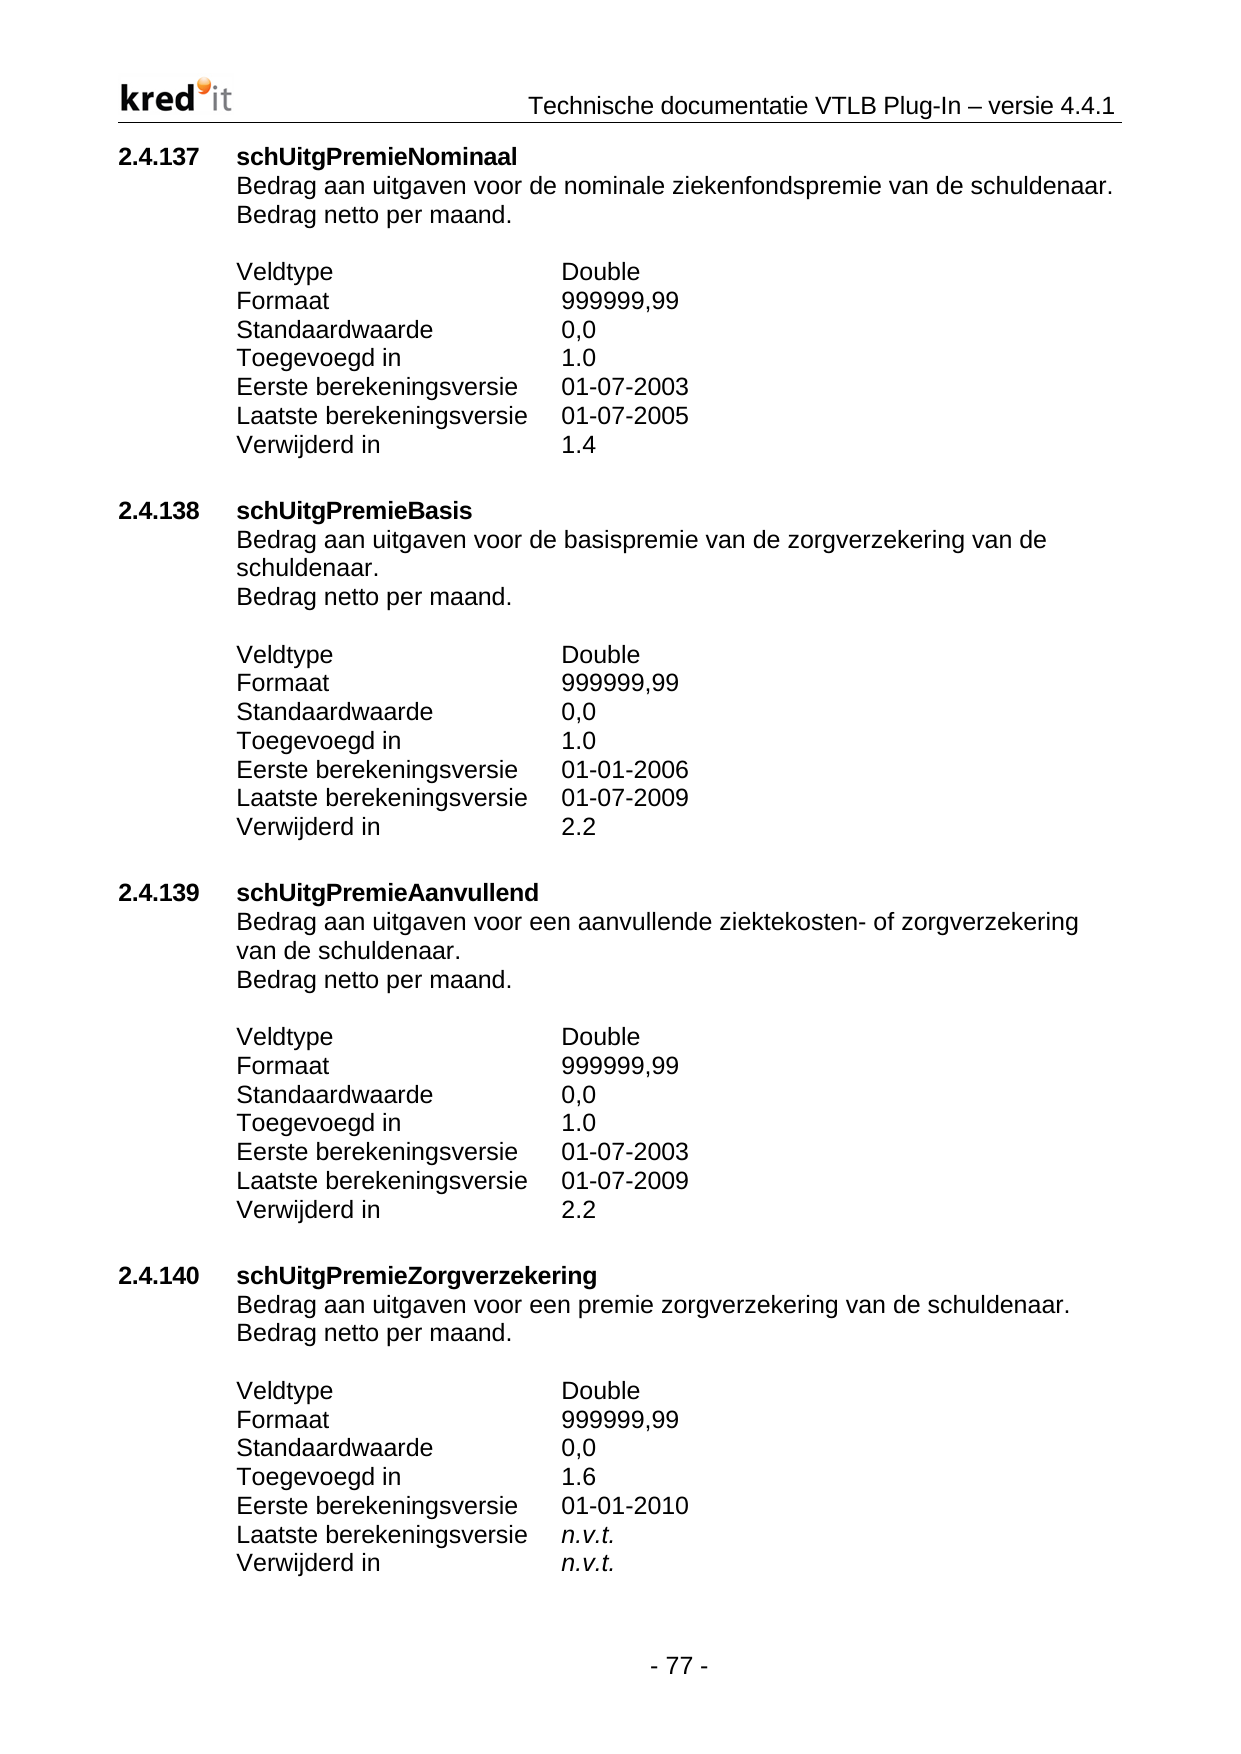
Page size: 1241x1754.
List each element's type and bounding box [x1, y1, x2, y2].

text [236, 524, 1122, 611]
picture [118, 73, 234, 115]
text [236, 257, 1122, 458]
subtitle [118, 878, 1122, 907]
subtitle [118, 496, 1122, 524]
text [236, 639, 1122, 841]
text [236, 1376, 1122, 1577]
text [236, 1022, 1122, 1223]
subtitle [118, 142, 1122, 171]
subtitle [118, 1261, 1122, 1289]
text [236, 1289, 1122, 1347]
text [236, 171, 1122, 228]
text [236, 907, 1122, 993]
